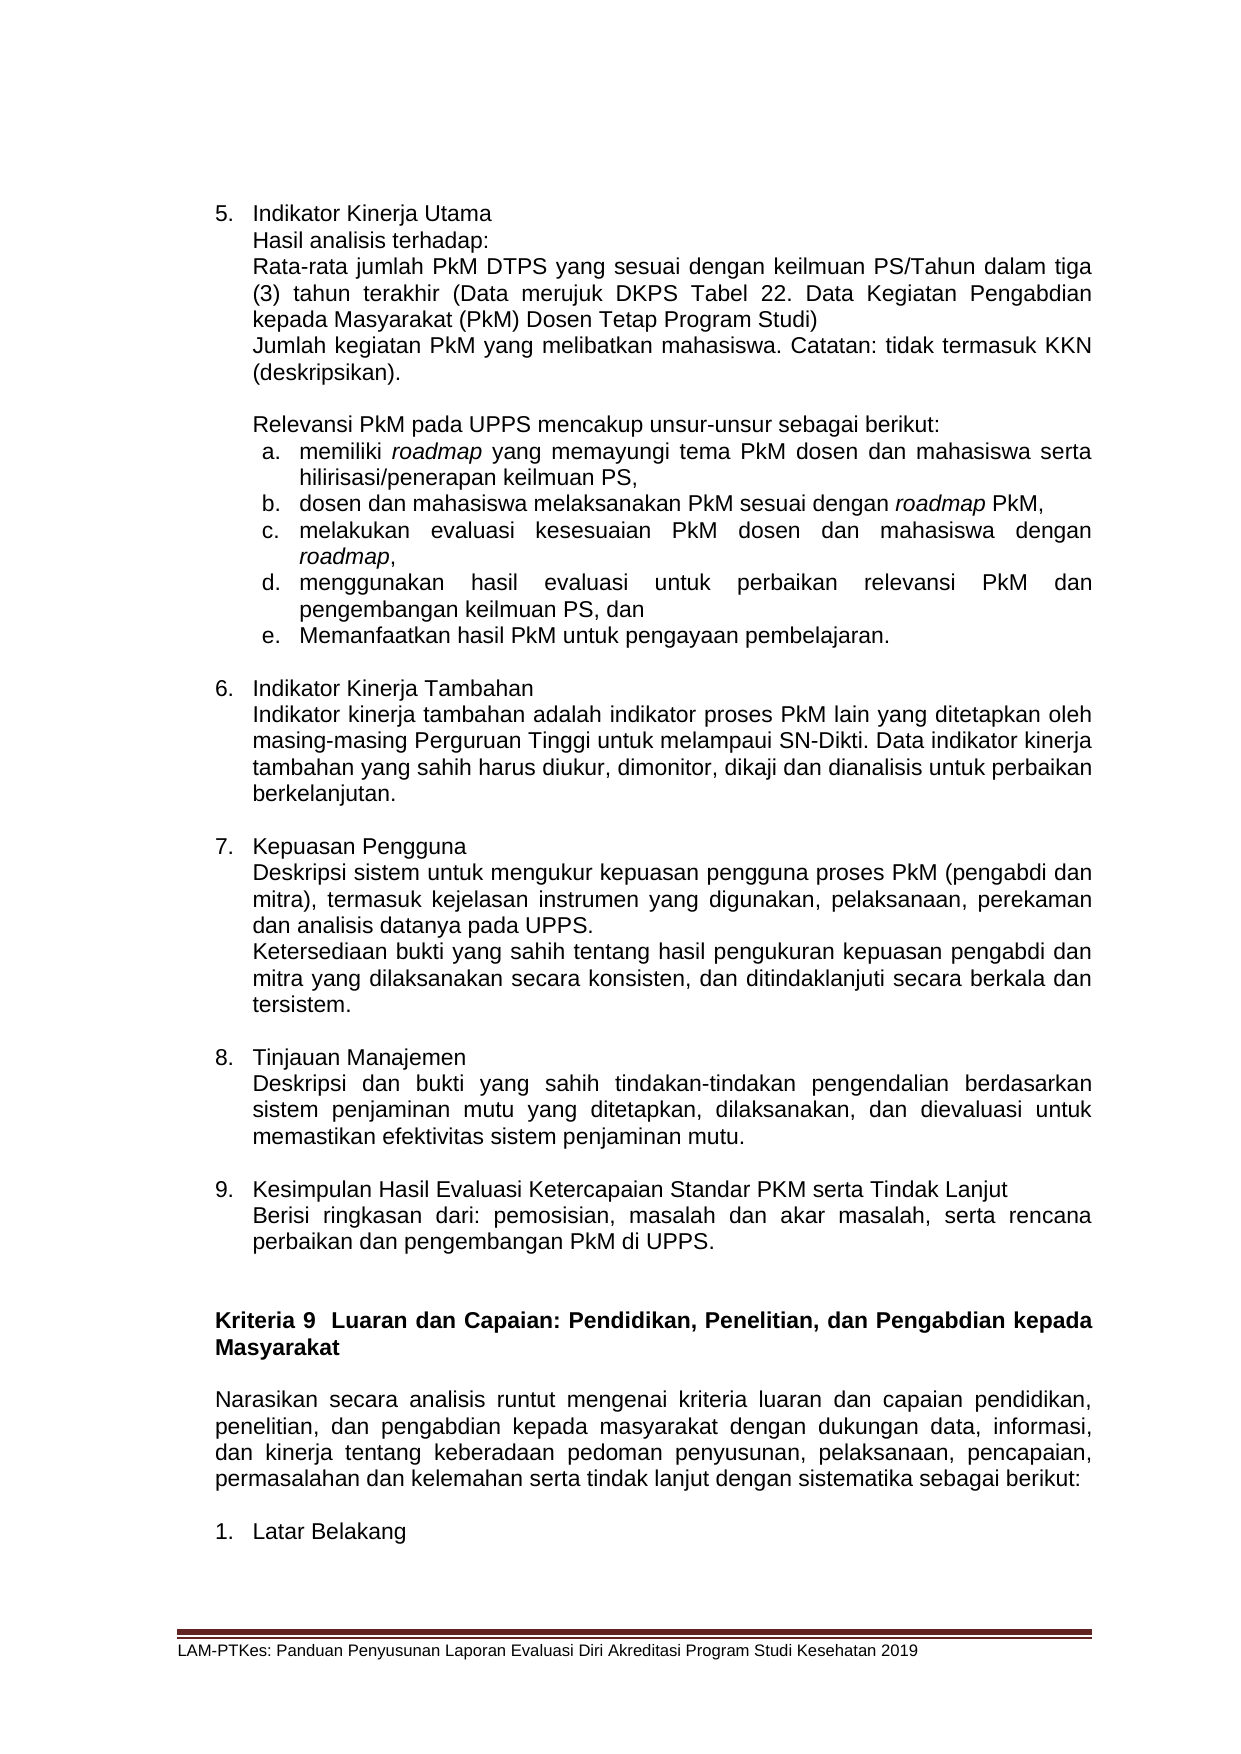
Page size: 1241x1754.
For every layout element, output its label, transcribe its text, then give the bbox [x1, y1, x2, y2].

text Deskripsi dan bukti yang sahih tindakan-tindakan pengendalian berdasarkan sistem penjaminan mutu yang ditetapkan, dilaksanakan, dan dievaluasi untuk memastikan efektivitas sistem penjaminan mutu. [252, 1070, 1092, 1149]
list melakukan evaluasi kesesuaian PkM dosen dan mahasiswa dengan roadmap, [262, 517, 1092, 569]
text Ketersediaan bukti yang sahih tentang hasil pengukuran kepuasan pengabdi dan mitra yang dilaksanakan secara konsisten, dan ditindaklanjuti secara berkala dan tersistem. [252, 938, 1092, 1017]
list Tinjauan Manajemen [215, 1044, 1092, 1070]
list dosen dan mahasiswa melaksanakan PkM sesuai dengan roadmap PkM, [262, 490, 1092, 517]
text Berisi ringkasan dari: pemosisian, masalah dan akar masalah, serta rencana perbaikan dan pengembangan PkM di UPPS. [252, 1202, 1092, 1254]
list Memanfaatkan hasil PkM untuk pengayaan pembelajaran. [262, 622, 1092, 648]
list Indikator Kinerja Tambahan [215, 675, 1092, 701]
text Jumlah kegiatan PkM yang melibatkan mahasiswa. Catatan: tidak termasuk KKN (deskripsikan). [252, 332, 1092, 385]
list menggunakan hasil evaluasi untuk perbaikan relevansi PkM dan pengembangan keilmuan PS, dan [262, 569, 1092, 622]
text Rata-rata jumlah PkM DTPS yang sesuai dengan keilmuan PS/Tahun dalam tiga (3) tahun terakhir (Data merujuk DKPS Tabel 22. Data Kegiatan Pengabdian kepada Masyarakat (PkM) Dosen Tetap Program Studi) [252, 253, 1092, 332]
list Kesimpulan Hasil Evaluasi Ketercapaian Standar PKM serta Tindak Lanjut [215, 1176, 1092, 1202]
text Narasikan secara analisis runtut mengenai kriteria luaran dan capaian pendidikan, penelitian, dan pengabdian kepada masyarakat dengan dukungan data, informasi, dan kinerja tentang keberadaan pedoman penyusunan, pelaksanaan, pencapaian, permasalahan dan kelemahan serta tindak lanjut dengan sistematika sebagai berikut: [215, 1386, 1092, 1492]
list Latar Belakang [215, 1518, 1092, 1544]
text Deskripsi sistem untuk mengukur kepuasan pengguna proses PkM (pengabdi dan mitra), termasuk kejelasan instrumen yang digunakan, pelaksanaan, perekaman dan analisis datanya pada UPPS. [252, 859, 1092, 938]
subtitle Kriteria 9 Luaran dan Capaian: Pendidikan, Penelitian, dan Pengabdian kepada Masyarakat [215, 1307, 1092, 1360]
list Kepuasan Pengguna [215, 833, 1092, 859]
text Indikator kinerja tambahan adalah indikator proses PkM lain yang ditetapkan oleh masing-masing Perguruan Tinggi untuk melampaui SN-Dikti. Data indikator kinerja tambahan yang sahih harus diukur, dimonitor, dikaji dan dianalisis untuk perbaikan berkelanjutan. [252, 701, 1092, 807]
list Indikator Kinerja Utama [215, 200, 1092, 227]
text Hasil analisis terhadap: [252, 227, 1092, 253]
text Relevansi PkM pada UPPS mencakup unsur-unsur sebagai berikut: [252, 411, 1092, 438]
list memiliki roadmap yang memayungi tema PkM dosen dan mahasiswa serta hilirisasi/penerapan keilmuan PS, [262, 438, 1092, 490]
